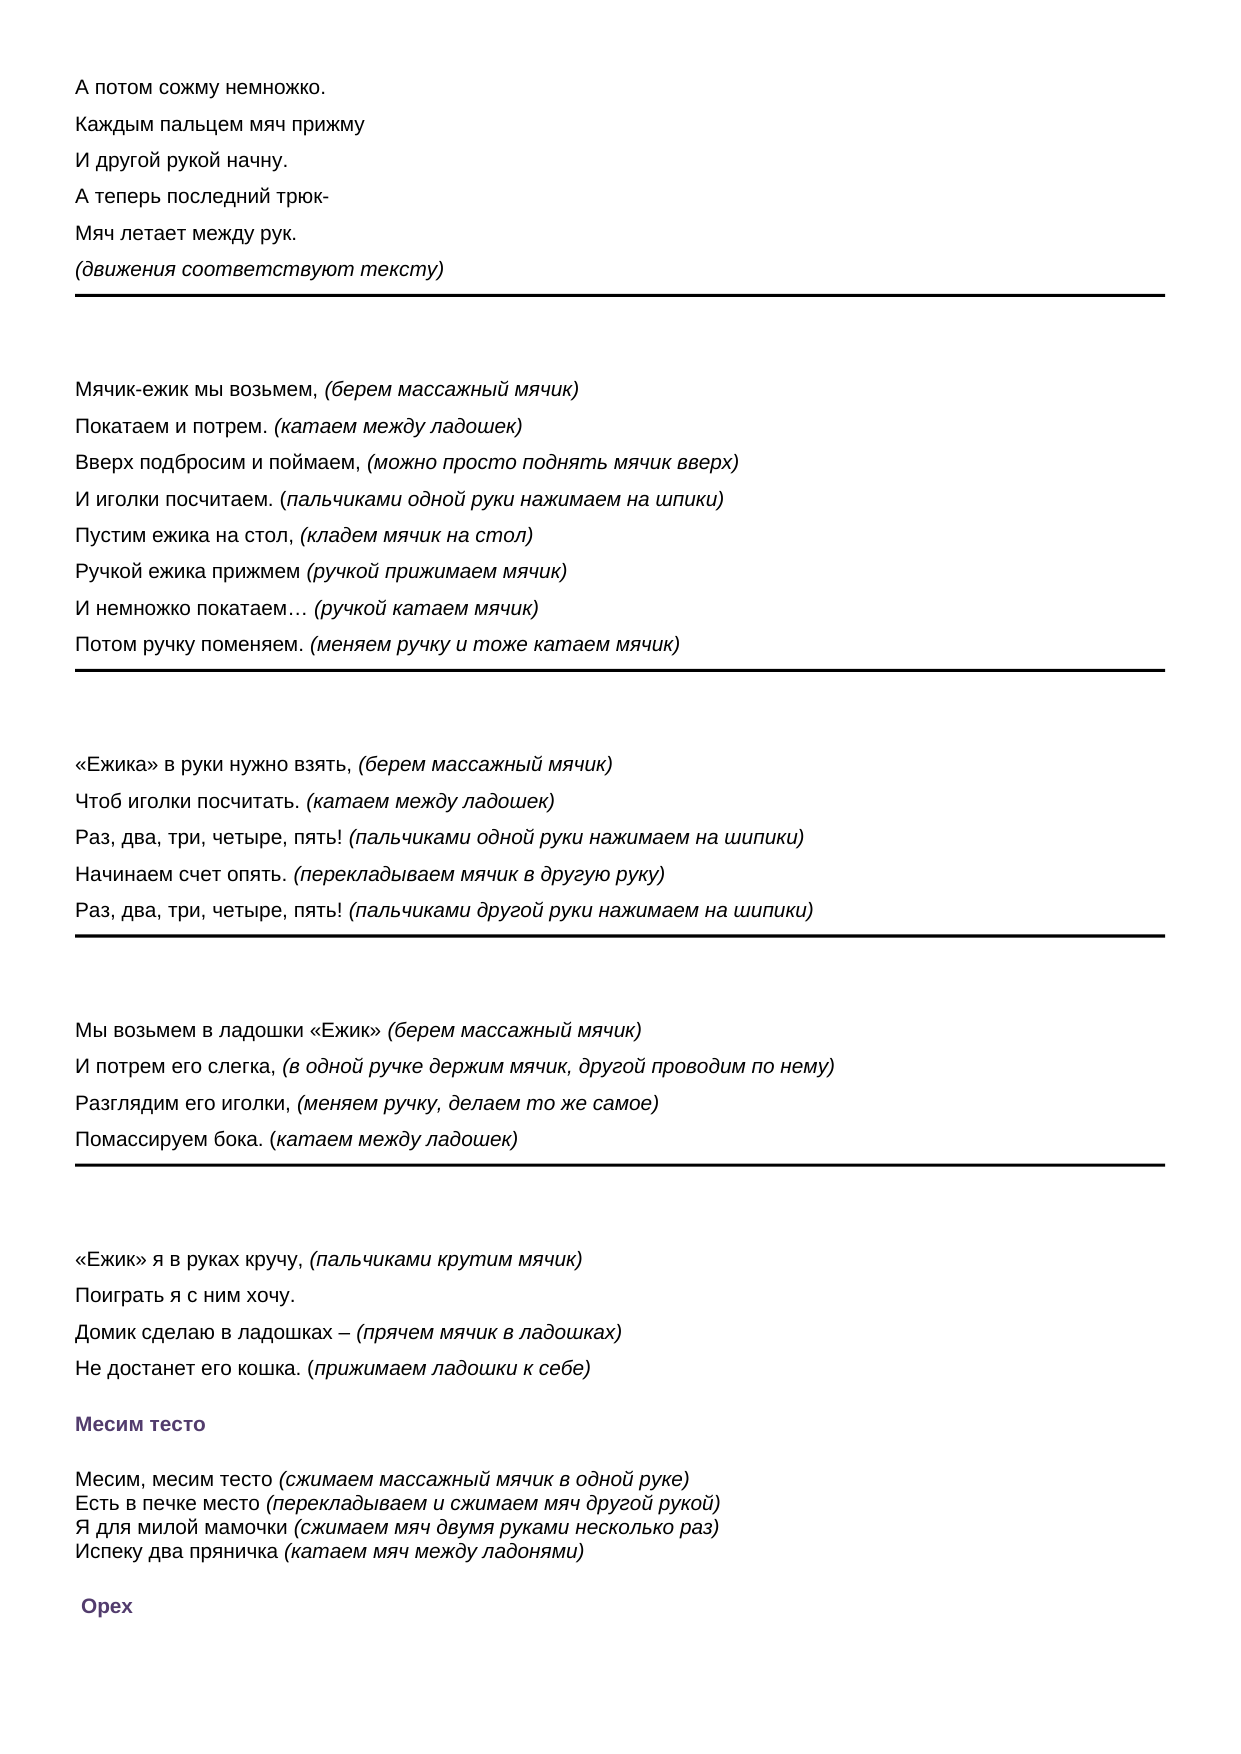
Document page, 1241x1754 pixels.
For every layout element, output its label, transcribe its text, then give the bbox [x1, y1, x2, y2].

text Чтоб иголки посчитать. (катаем между ладошек) [75, 788, 1165, 812]
text «Ежик» я в руках кручу, (пальчиками крутим мячик) [75, 1247, 1165, 1271]
text «Ежика» в руки нужно взять, (берем массажный мячик) [75, 752, 1165, 776]
text И иголки посчитаем. (пальчиками одной руки нажимаем на шпики) [75, 486, 1165, 510]
text Вверх подбросим и поймаем, (можно просто поднять мячик вверх) [75, 450, 1165, 474]
text Раз, два, три, четыре, пять! (пальчиками одной руки нажимаем на шипики) [75, 825, 1165, 849]
text Мяч летает между рук. [75, 221, 1165, 245]
text Начинаем счет опять. (перекладываем мячик в другую руку) [75, 861, 1165, 885]
text Пустим ежика на стол, (кладем мячик на стол) [75, 523, 1165, 547]
text Не достанет его кошка. (прижимаем ладошки к себе) [75, 1356, 1165, 1380]
text А потом сожму немножко. [75, 75, 1165, 99]
text Домик сделаю в ладошках – (прячем мячик в ладошках) [75, 1320, 1165, 1344]
text Потом ручку поменяем. (меняем ручку и тоже катаем мячик) [75, 632, 1165, 656]
text И немножко покатаем… (ручкой катаем мячик) [75, 596, 1165, 620]
text Раз, два, три, четыре, пять! (пальчиками другой руки нажимаем на шипики) [75, 898, 1165, 922]
text Поиграть я с ним хочу. [75, 1283, 1165, 1307]
text И потрем его слегка, (в одной ручке держим мячик, другой проводим по нему) [75, 1054, 1165, 1078]
text Покатаем и потрем. (катаем между ладошек) [75, 413, 1165, 437]
text Месим, месим тесто (сжимаем массажный мячик в одной руке) Есть в печке место (перекладываем и сжимаем мяч другой рукой) Я для милой мамочки (сжимаем мяч двумя руками несколько раз) Испеку два пряничка (катаем мяч между ладонями) [75, 1467, 1165, 1562]
text Разглядим его иголки, (меняем ручку, делаем то же самое) [75, 1091, 1165, 1114]
text Ручкой ежика прижмем (ручкой прижимаем мячик) [75, 559, 1165, 583]
text Мы возьмем в ладошки «Ежик» (берем массажный мячик) [75, 1018, 1165, 1042]
text Каждым пальцем мяч прижму [75, 111, 1165, 135]
subtitle Месим тесто [75, 1411, 1165, 1435]
text А теперь последний трюк- [75, 184, 1165, 208]
subtitle Орех [75, 1594, 1165, 1618]
text И другой рукой начну. [75, 148, 1165, 172]
text (движения соответствуют тексту) [75, 257, 1165, 281]
text Помассируем бока. (катаем между ладошек) [75, 1127, 1165, 1151]
text Мячик-ежик мы возьмем, (берем массажный мячик) [75, 377, 1165, 401]
